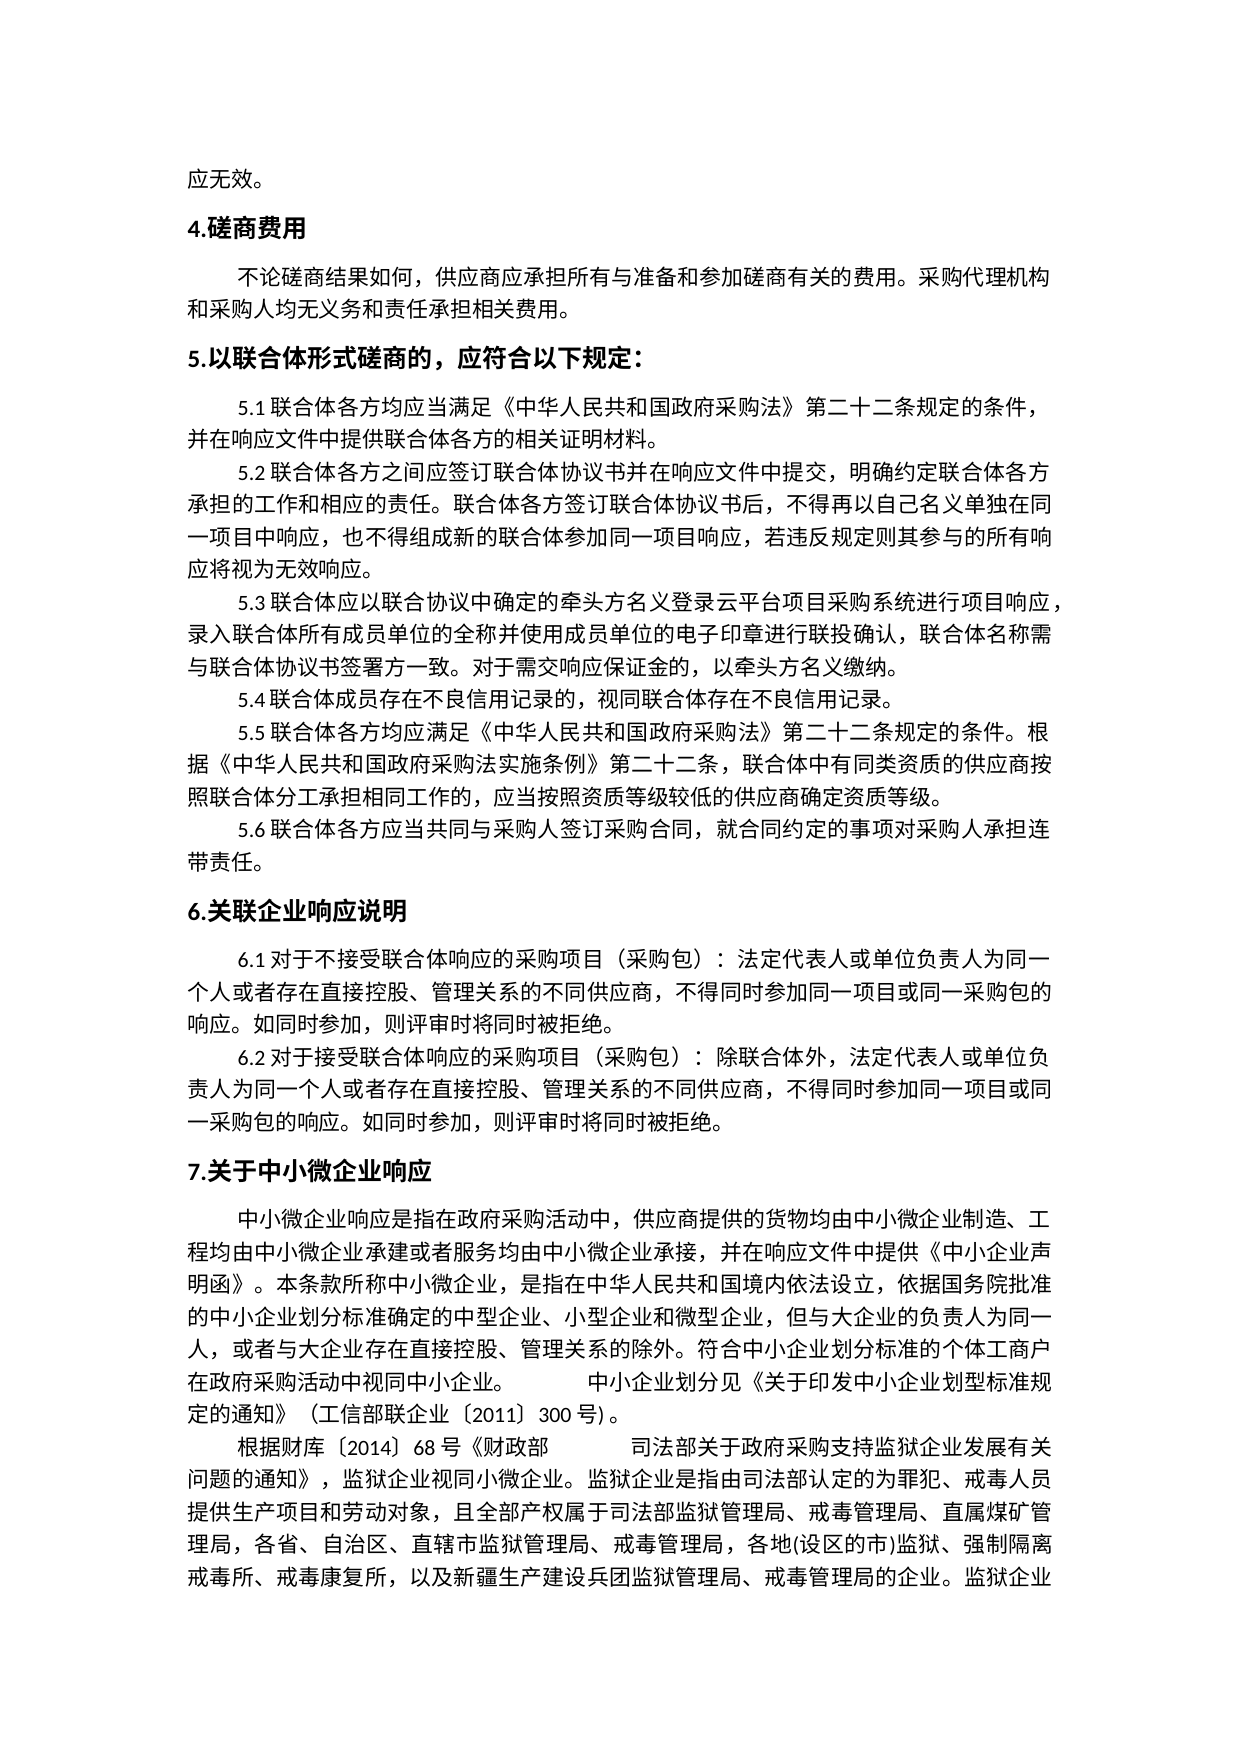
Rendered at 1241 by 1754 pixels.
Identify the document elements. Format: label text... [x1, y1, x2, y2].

text 5.以联合体形式磋商的，应符合以下规定： [187, 324, 1053, 389]
text 5.6联合体各方应当共同与采购人签订采购合同，就合同约定的事项对采购人承担连带责任。 [187, 812, 1053, 877]
text 中小微企业响应是指在政府采购活动中，供应商提供的货物均由中小微企业制造、工程均由中小微企业承建或者服务均由中小微企业承接，并在响应文件中提供《中小企业声明函》。本条款所称中小微企业，是指在中华人民共和国境内依法设立，依据国务院批准的中小企业划分标准确定的中型企业、小型企业和微型企业，但与大企业的负责人为同一人，或者与大企业存在直接控股、管理关系的除外。符合中小企业划分标准的个体工商户，在政府采购活动中视同中小企业。 中小企业划分见《关于印发中小企业划型标准规定的通知》（工信部联企业〔2011〕300号) 。 [187, 1202, 1053, 1429]
text 5.4联合体成员存在不良信用记录的，视同联合体存在不良信用记录。 [187, 682, 1053, 714]
text 7.关于中小微企业响应 [187, 1137, 1053, 1202]
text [187, 1429, 1053, 1592]
text 5.1联合体各方均应当满足《中华人民共和国政府采购法》第二十二条规定的条件，并在响应文件中提供联合体各方的相关证明材料。 [187, 389, 1053, 454]
text 5.5联合体各方均应满足《中华人民共和国政府采购法》第二十二条规定的条件。根据《中华人民共和国政府采购法实施条例》第二十二条，联合体中有同类资质的供应商按照联合体分工承担相同工作的，应当按照资质等级较低的供应商确定资质等级。 [187, 714, 1053, 812]
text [187, 162, 1053, 194]
text 不论磋商结果如何，供应商应承担所有与准备和参加磋商有关的费用。采购代理机构和采购人均无义务和责任承担相关费用。 [187, 259, 1053, 324]
text 6.2对于接受联合体响应的采购项目（采购包）：除联合体外，法定代表人或单位负责人为同一个人或者存在直接控股、管理关系的不同供应商，不得同时参加同一项目或同一采购包的响应。如同时参加，则评审时将同时被拒绝。 [187, 1039, 1053, 1137]
text 6.关联企业响应说明 [187, 877, 1053, 942]
text 4.磋商费用 [187, 194, 1053, 259]
text 6.1对于不接受联合体响应的采购项目（采购包）：法定代表人或单位负责人为同一个人或者存在直接控股、管理关系的不同供应商，不得同时参加同一项目或同一采购包的响应。如同时参加，则评审时将同时被拒绝。 [187, 942, 1053, 1039]
text 5.2联合体各方之间应签订联合体协议书并在响应文件中提交，明确约定联合体各方承担的工作和相应的责任。联合体各方签订联合体协议书后，不得再以自己名义单独在同一项目中响应，也不得组成新的联合体参加同一项目响应，若违反规定则其参与的所有响应将视为无效响应。 [187, 454, 1053, 584]
text 5.3联合体应以联合协议中确定的牵头方名义登录云平台项目采购系统进行项目响应，录入联合体所有成员单位的全称并使用成员单位的电子印章进行联投确认，联合体名称需与联合体协议书签署方一致。对于需交响应保证金的，以牵头方名义缴纳。 [187, 584, 1053, 682]
